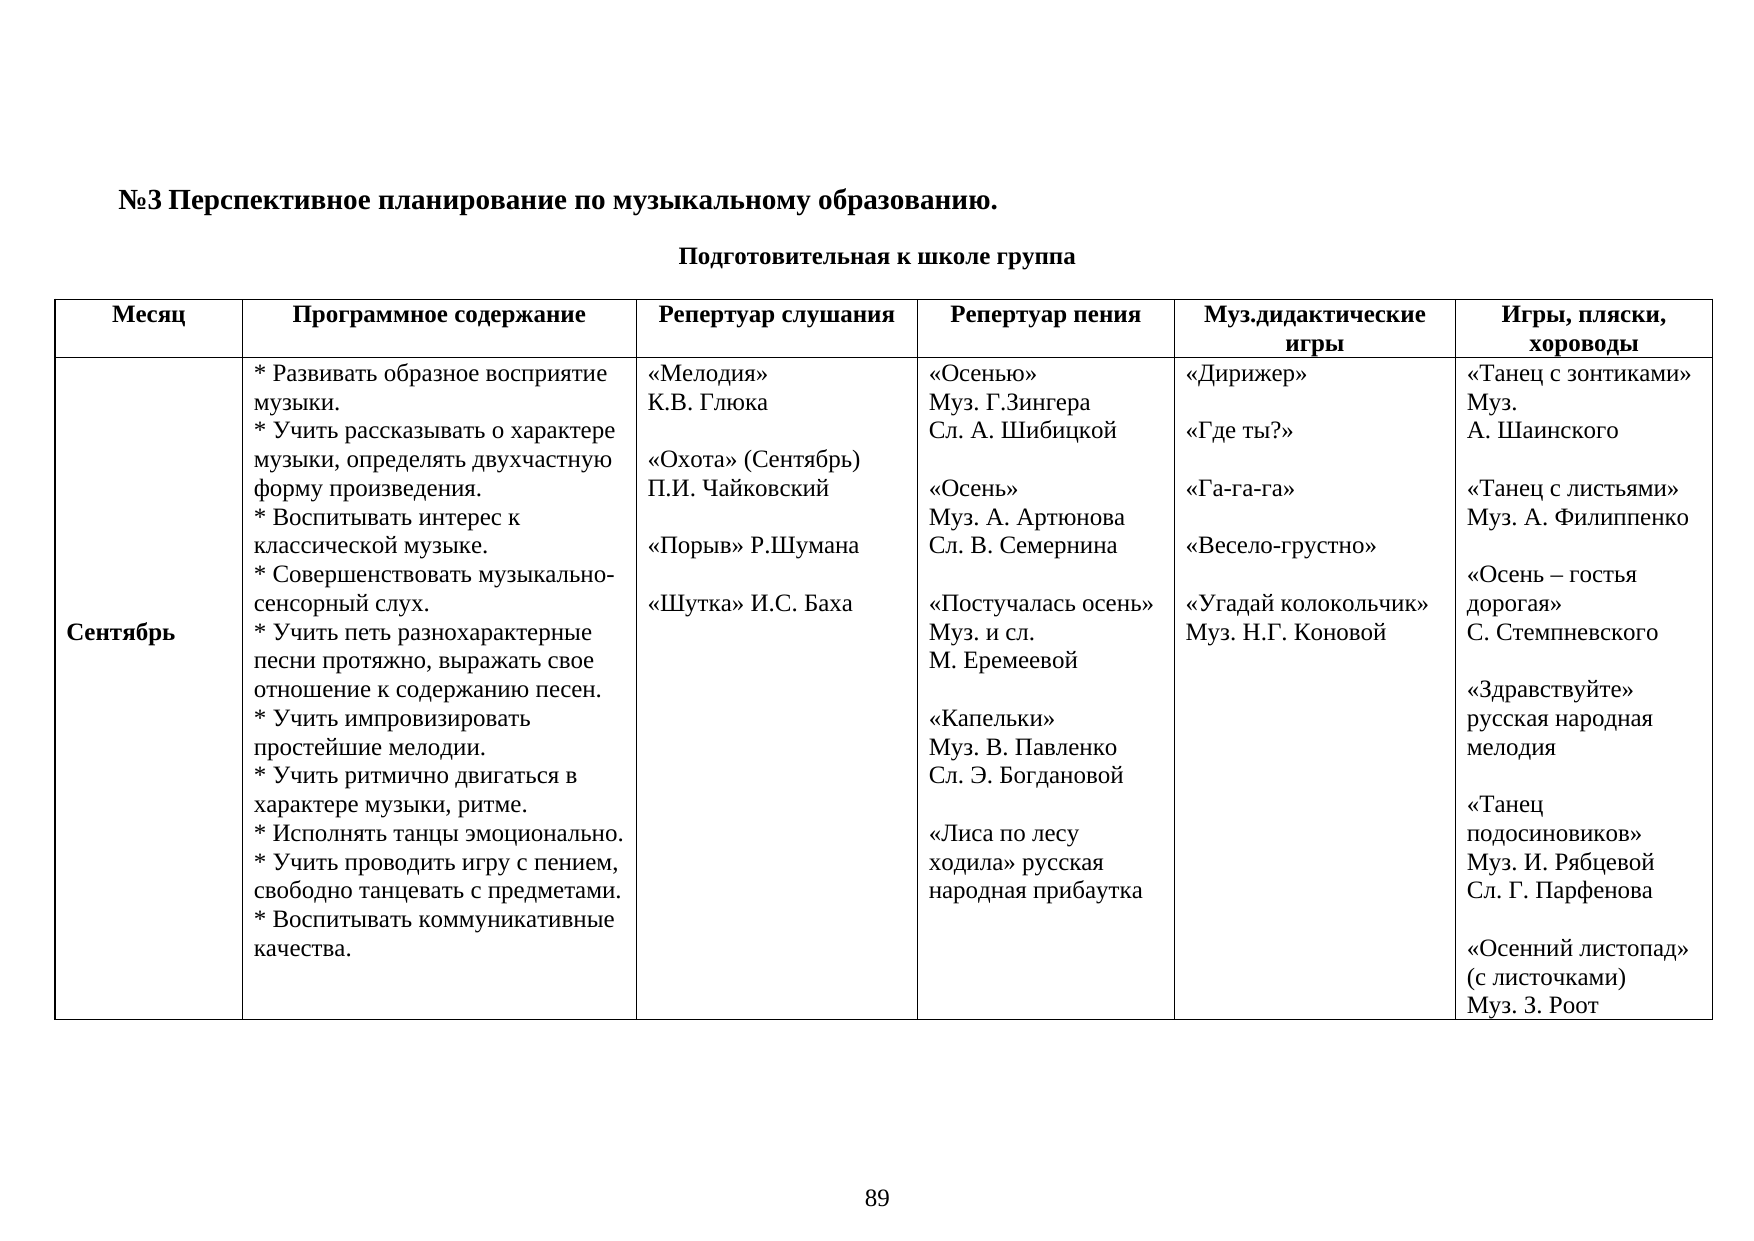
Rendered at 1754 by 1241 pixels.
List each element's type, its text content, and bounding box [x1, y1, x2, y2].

table_header Программное содержание [243, 300, 636, 357]
table_cell * Развивать образное восприятие музыки. * Учить рассказывать о характере музыки, определять двухчастную форму произведения. * Воспитывать интерес к классической музыке. * Совершенствовать музыкально-сенсорный слух. * Учить петь разнохарактерные песни протяжно, выражать свое отношение к содержанию песен. * Учить импровизировать простейшие мелодии. * Учить ритмично двигаться в характере музыки, ритме. * Исполнять танцы эмоционально. * Учить проводить игру с пением, свободно танцевать с предметами. * Воспитывать коммуникативные качества. [243, 358, 636, 1019]
table_header Месяц [56, 300, 242, 357]
table_cell Сентябрь [56, 358, 242, 1019]
table_cell «Осенью» Муз. Г.Зингера Сл. А. Шибицкой «Осень» Муз. А. Артюнова Сл. В. Семернина «Постучалась осень» Муз. и сл. М. Еремеевой «Капельки» Муз. В. Павленко Сл. Э. Богдановой «Лиса по лесу ходила» русская народная прибаутка [918, 358, 1174, 1019]
table_header Игры, пляски, хороводы [1456, 300, 1712, 357]
text №3 Перспективное планирование по музыкальному образованию. [118, 182, 1636, 216]
table_header Репертуар слушания [637, 300, 917, 357]
table_cell «Танец с зонтиками» Муз. А. Шаинского «Танец с листьями» Муз. А. Филиппенко «Осень – гостья дорогая» С. Стемпневского «Здравствуйте» русская народная мелодия «Танец подосиновиков» Муз. И. Рябцевой Сл. Г. Парфенова «Осенний листопад» (с листочками) Муз. З. Роот [1456, 358, 1712, 1019]
table_header Муз.дидактические игры [1175, 300, 1455, 357]
table_cell «Мелодия» К.В. Глюка «Охота» (Сентябрь) П.И. Чайковский «Порыв» Р.Шумана «Шутка» И.С. Баха [637, 358, 917, 1019]
table_header Репертуар пения [918, 300, 1174, 357]
text Подготовительная к школе группа [118, 241, 1636, 270]
table_cell «Дирижер» «Где ты?» «Га-га-га» «Весело-грустно» «Угадай колокольчик» Муз. Н.Г. Коновой [1175, 358, 1455, 1019]
